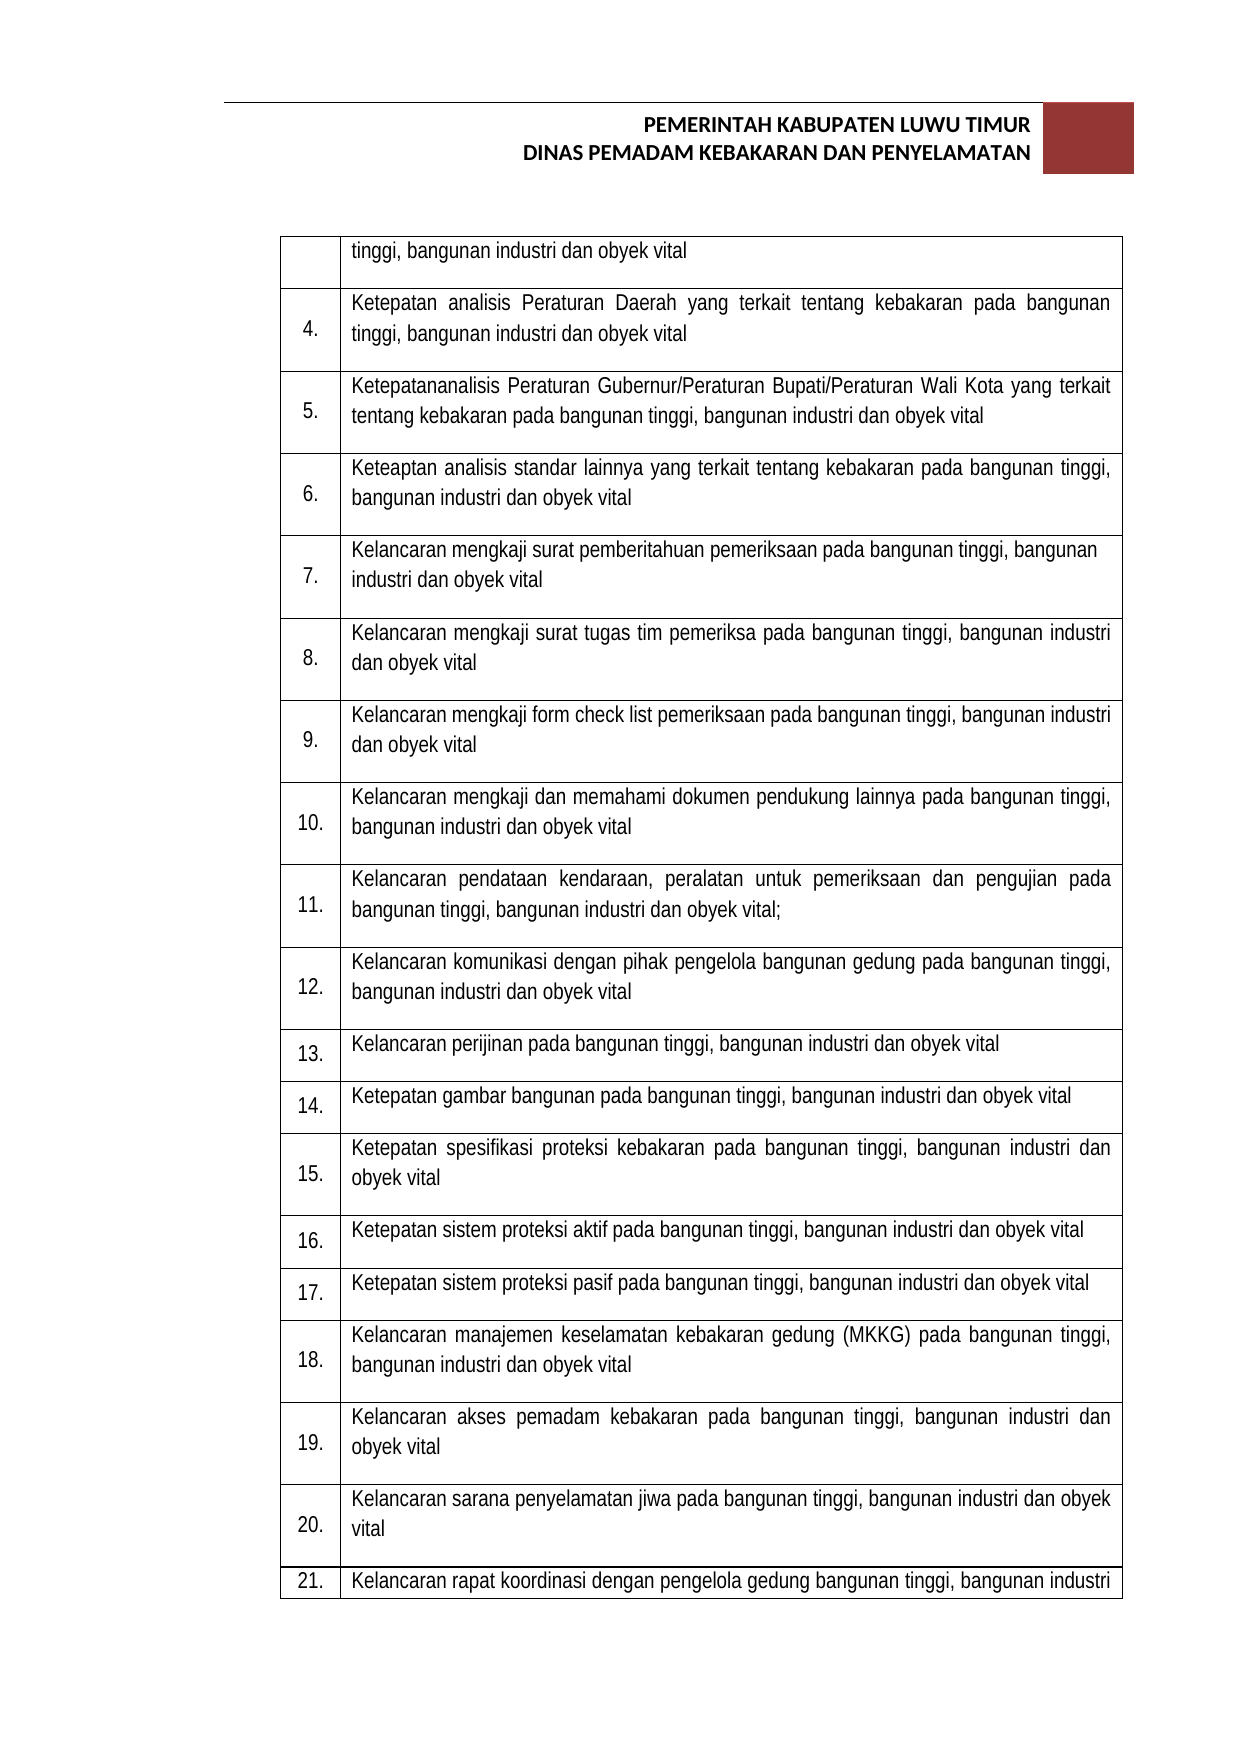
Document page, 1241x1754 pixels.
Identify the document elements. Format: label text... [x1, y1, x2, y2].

table_cell 11. [281, 865, 340, 947]
table_cell Keteaptan analisis standar lainnya yang terkait tentang kebakaran pada bangunan tinggi, bangunan industri dan obyek vital [341, 454, 1122, 535]
table_cell 6. [281, 454, 340, 535]
table_cell Ketepatan sistem proteksi pasif pada bangunan tinggi, bangunan industri dan obyek vital [341, 1269, 1122, 1319]
table_cell 18. [281, 1321, 340, 1402]
table_cell Kelancaran pendataan kendaraan, peralatan untuk pemeriksaan dan pengujian pada bangunan tinggi, bangunan industri dan obyek vital; [341, 865, 1122, 947]
table_cell Kelancaran manajemen keselamatan kebakaran gedung (MKKG) pada bangunan tinggi, bangunan industri dan obyek vital [341, 1321, 1122, 1402]
table_cell 4. [281, 289, 340, 371]
table_cell Kelancaran perijinan pada bangunan tinggi, bangunan industri dan obyek vital [341, 1030, 1122, 1081]
table_cell 12. [281, 948, 340, 1029]
table_cell Kelancaran akses pemadam kebakaran pada bangunan tinggi, bangunan industri dan obyek vital [341, 1403, 1122, 1484]
table_cell 7. [281, 536, 340, 617]
table_cell 17. [281, 1269, 340, 1319]
table_cell 19. [281, 1403, 340, 1484]
table_cell Kelancaran mengkaji dan memahami dokumen pendukung lainnya pada bangunan tinggi, bangunan industri dan obyek vital [341, 783, 1122, 864]
table_cell 3. [281, 237, 340, 288]
table_cell Kelancaran mengkaji surat tugas tim pemeriksa pada bangunan tinggi, bangunan industri dan obyek vital [341, 619, 1122, 700]
table_cell Kelancaran mengkaji form check list pemeriksaan pada bangunan tinggi, bangunan industri dan obyek vital [341, 701, 1122, 782]
table_cell 14. [281, 1082, 340, 1133]
table_cell 15. [281, 1134, 340, 1215]
table_cell 10. [281, 783, 340, 864]
table_cell Ketepatan gambar bangunan pada bangunan tinggi, bangunan industri dan obyek vital [341, 1082, 1122, 1133]
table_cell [341, 1568, 1122, 1598]
table_cell Ketepatananalisis Peraturan Gubernur/Peraturan Bupati/Peraturan Wali Kota yang terkait tentang kebakaran pada bangunan tinggi, bangunan industri dan obyek vital [341, 372, 1122, 453]
table_cell 21. [281, 1568, 340, 1598]
table_cell 20. [281, 1485, 340, 1566]
table_cell 8. [281, 619, 340, 700]
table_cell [341, 237, 1122, 288]
table_cell Ketepatan analisis Peraturan Daerah yang terkait tentang kebakaran pada bangunan tinggi, bangunan industri dan obyek vital [341, 289, 1122, 371]
table_cell Ketepatan sistem proteksi aktif pada bangunan tinggi, bangunan industri dan obyek vital [341, 1216, 1122, 1267]
table_cell Kelancaran komunikasi dengan pihak pengelola bangunan gedung pada bangunan tinggi, bangunan industri dan obyek vital [341, 948, 1122, 1029]
table_cell Kelancaran sarana penyelamatan jiwa pada bangunan tinggi, bangunan industri dan obyek vital [341, 1485, 1122, 1566]
table_cell 16. [281, 1216, 340, 1267]
table_cell Kelancaran mengkaji surat pemberitahuan pemeriksaan pada bangunan tinggi, bangunan industri dan obyek vital [341, 536, 1122, 617]
table_cell 9. [281, 701, 340, 782]
table_cell 5. [281, 372, 340, 453]
table_cell Ketepatan spesifikasi proteksi kebakaran pada bangunan tinggi, bangunan industri dan obyek vital [341, 1134, 1122, 1215]
table_cell 13. [281, 1030, 340, 1081]
